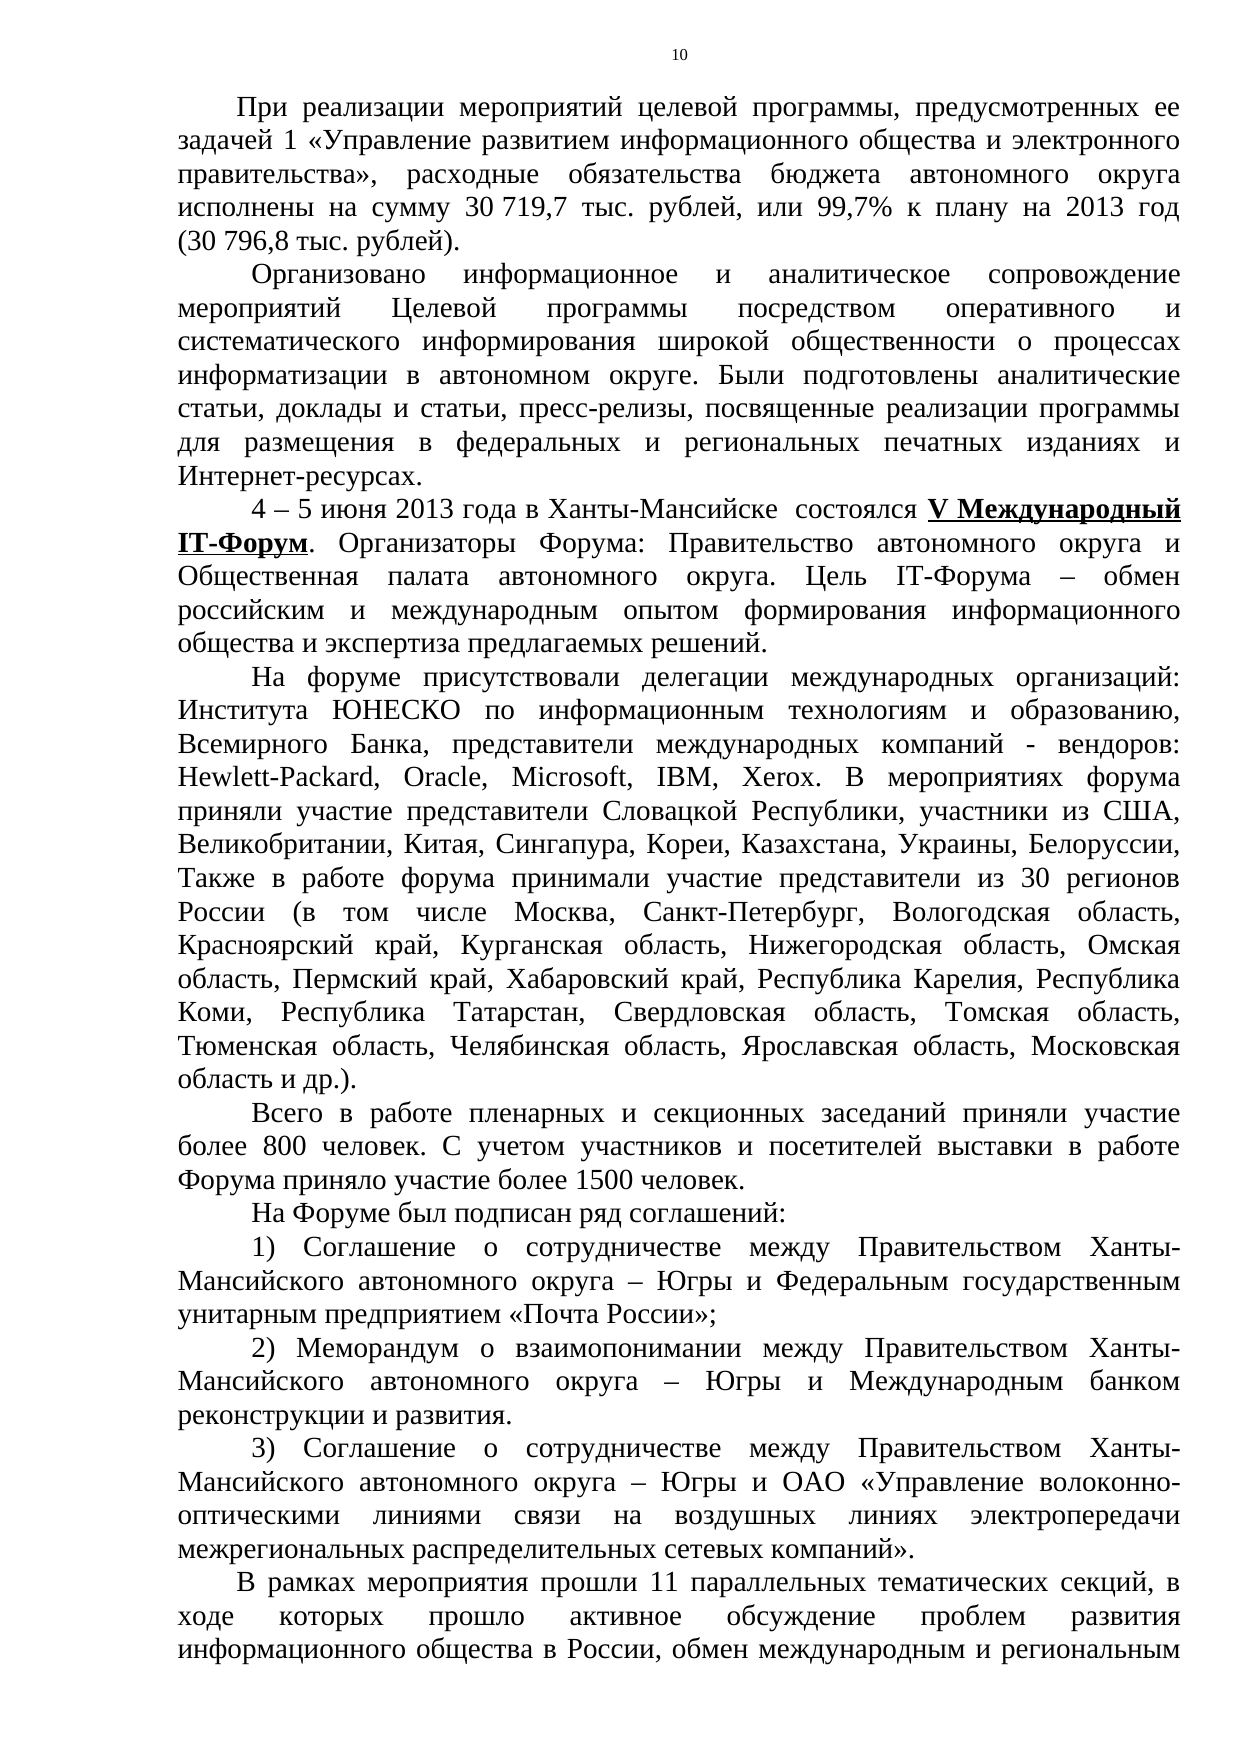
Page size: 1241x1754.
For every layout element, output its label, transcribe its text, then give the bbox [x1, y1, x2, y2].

text 1) Соглашение о сотрудничестве между Правительством Ханты-Мансийского автономного округа – Югры и Федеральным государственным унитарным предприятием «Почта России»; [177, 1229, 1181, 1330]
text На Форуме был подписан ряд соглашений: [177, 1196, 1181, 1229]
text Организовано информационное и аналитическое сопровождение мероприятий Целевой программы посредством оперативного и систематического информирования широкой общественности о процессах информатизации в автономном округе. Были подготовлены аналитические статьи, доклады и статьи, пресс-релизы, посвященные реализации программы для размещения в федеральных и региональных печатных изданиях и Интернет-ресурсах. [177, 256, 1181, 491]
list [177, 1564, 1181, 1665]
text 3) Соглашение о сотрудничестве между Правительством Ханты-Мансийского автономного округа – Югры и ОАО «Управление волоконно-оптическими линиями связи на воздушных линиях электропередачи межрегиональных распределительных сетевых компаний». [177, 1430, 1181, 1564]
text Всего в работе пленарных и секционных заседаний приняли участие более 800 человек. С учетом участников и посетителей выставки в работе Форума приняло участие более 1500 человек. [177, 1095, 1181, 1196]
text На форуме присутствовали делегации международных организаций: Института ЮНЕСКО по информационным технологиям и образованию, Всемирного Банка, представители международных компаний - вендоров: Hewlett-Packard, Oracle, Microsoft, IBM, Xerox. В мероприятиях форума приняли участие представители Словацкой Республики, участники из США, Великобритании, Китая, Сингапура, Кореи, Казахстана, Украины, Белоруссии, Также в работе форума принимали участие представители из 30 регионов России (в том числе Москва, Санкт-Петербург, Вологодская область, Красноярский край, Курганская область, Нижегородская область, Омская область, Пермский край, Хабаровский край, Республика Карелия, Республика Коми, Республика Татарстан, Свердловская область, Томская область, Тюменская область, Челябинская область, Ярославская область, Московская область и др.). [177, 659, 1181, 1095]
text 4 – 5 июня 2013 года в Ханты-Мансийске состоялся V Международный IT-Форум. Организаторы Форума: Правительство автономного округа и Общественная палата автономного округа. Цель IT-Форума – обмен российским и международным опытом формирования информационного общества и экспертиза предлагаемых решений. [177, 491, 1181, 659]
text 2) Меморандум о взаимопонимании между Правительством Ханты-Мансийского автономного округа – Югры и Международным банком реконструкции и развития. [177, 1330, 1181, 1430]
list При реализации мероприятий целевой программы, предусмотренных ее задачей 1 «Управление развитием информационного общества и электронного правительства», расходные обязательства бюджета автономного округа исполнены на сумму 30 719,7 тыс. рублей, или 99,7% к плану на 2013 год (30 796,8 тыс. рублей). [177, 89, 1181, 256]
